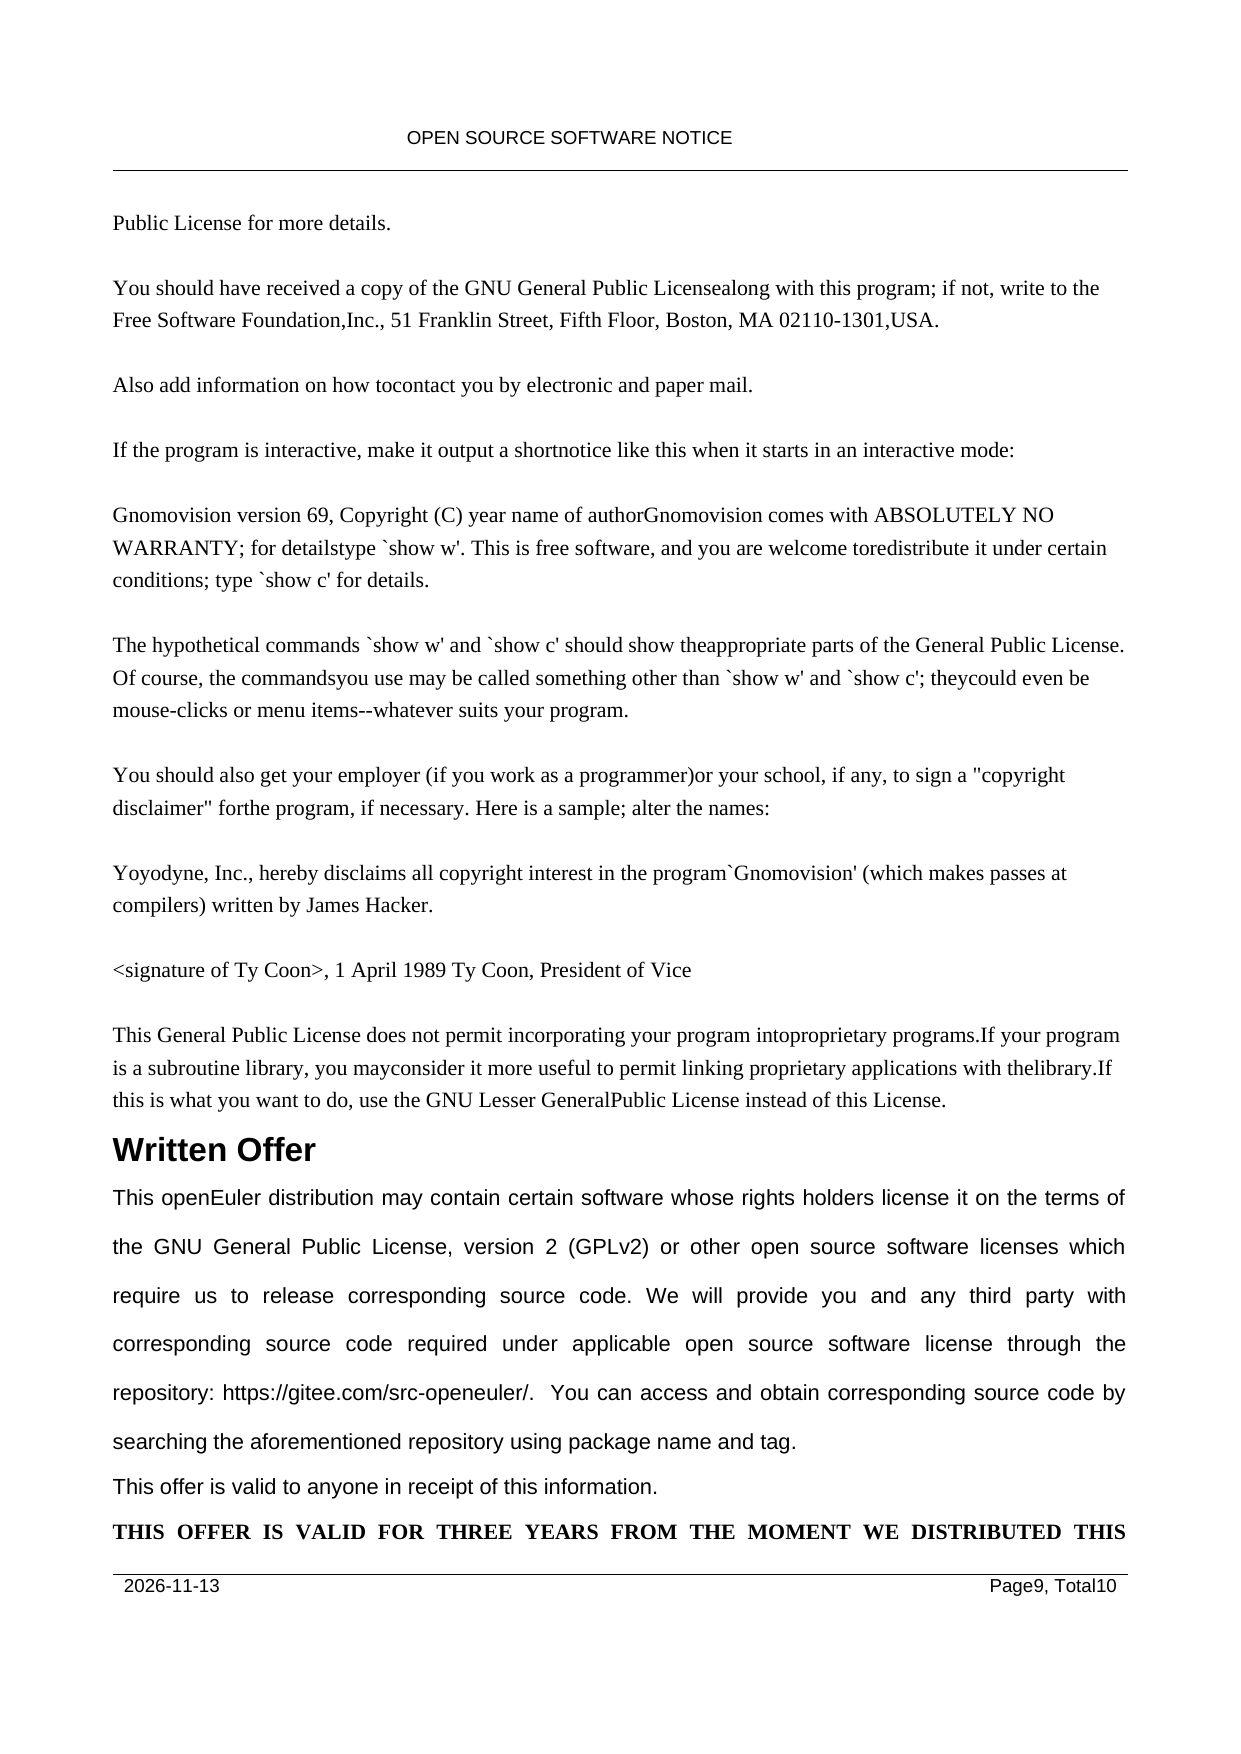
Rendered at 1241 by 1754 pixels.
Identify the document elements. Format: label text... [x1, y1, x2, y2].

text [112, 206, 1128, 239]
text This offer is valid to anyone in receipt of this information. [112, 1470, 1128, 1503]
text Written Offer [112, 1116, 1128, 1181]
text You should have received a copy of the GNU General Public Licensealong with this program; if not, write to the Free Software Foundation,Inc., 51 Franklin Street, Fifth Floor, Boston, MA 02110-1301,USA. [112, 271, 1128, 336]
text Also add information on how tocontact you by electronic and paper mail. [112, 369, 1128, 401]
text This General Public License does not permit incorporating your program intoproprietary programs.If your program is a subroutine library, you mayconsider it more useful to permit linking proprietary applications with thelibrary.If this is what you want to do, use the GNU Lesser GeneralPublic License instead of this License. [112, 1019, 1128, 1116]
text <signature of Ty Coon>, 1 April 1989 Ty Coon, President of Vice [112, 954, 1128, 986]
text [112, 1515, 1128, 1548]
text Yoyodyne, Inc., hereby disclaims all copyright interest in the program`Gnomovision' (which makes passes at compilers) written by James Hacker. [112, 856, 1128, 921]
text If the program is interactive, make it output a shortnotice like this when it starts in an interactive mode: [112, 434, 1128, 466]
text This openEuler distribution may contain certain software whose rights holders license it on the terms of the GNU General Public License, version 2 (GPLv2) or other open source software licenses which require us to release corresponding source code. We will provide you and any third party with corresponding source code required under applicable open source software license through the repository: https://gitee.com/src-openeuler/. You can access and obtain corresponding source code by searching the aforementioned repository using package name and tag. [112, 1181, 1128, 1458]
text Gnomovision version 69, Copyright (C) year name of authorGnomovision comes with ABSOLUTELY NO WARRANTY; for detailstype `show w'. This is free software, and you are welcome toredistribute it under certain conditions; type `show c' for details. [112, 499, 1128, 596]
text You should also get your employer (if you work as a programmer)or your school, if any, to sign a "copyright disclaimer" forthe program, if necessary. Here is a sample; alter the names: [112, 759, 1128, 824]
text The hypothetical commands `show w' and `show c' should show theappropriate parts of the General Public License. Of course, the commandsyou use may be called something other than `show w' and `show c'; theycould even be mouse-clicks or menu items--whatever suits your program. [112, 629, 1128, 726]
